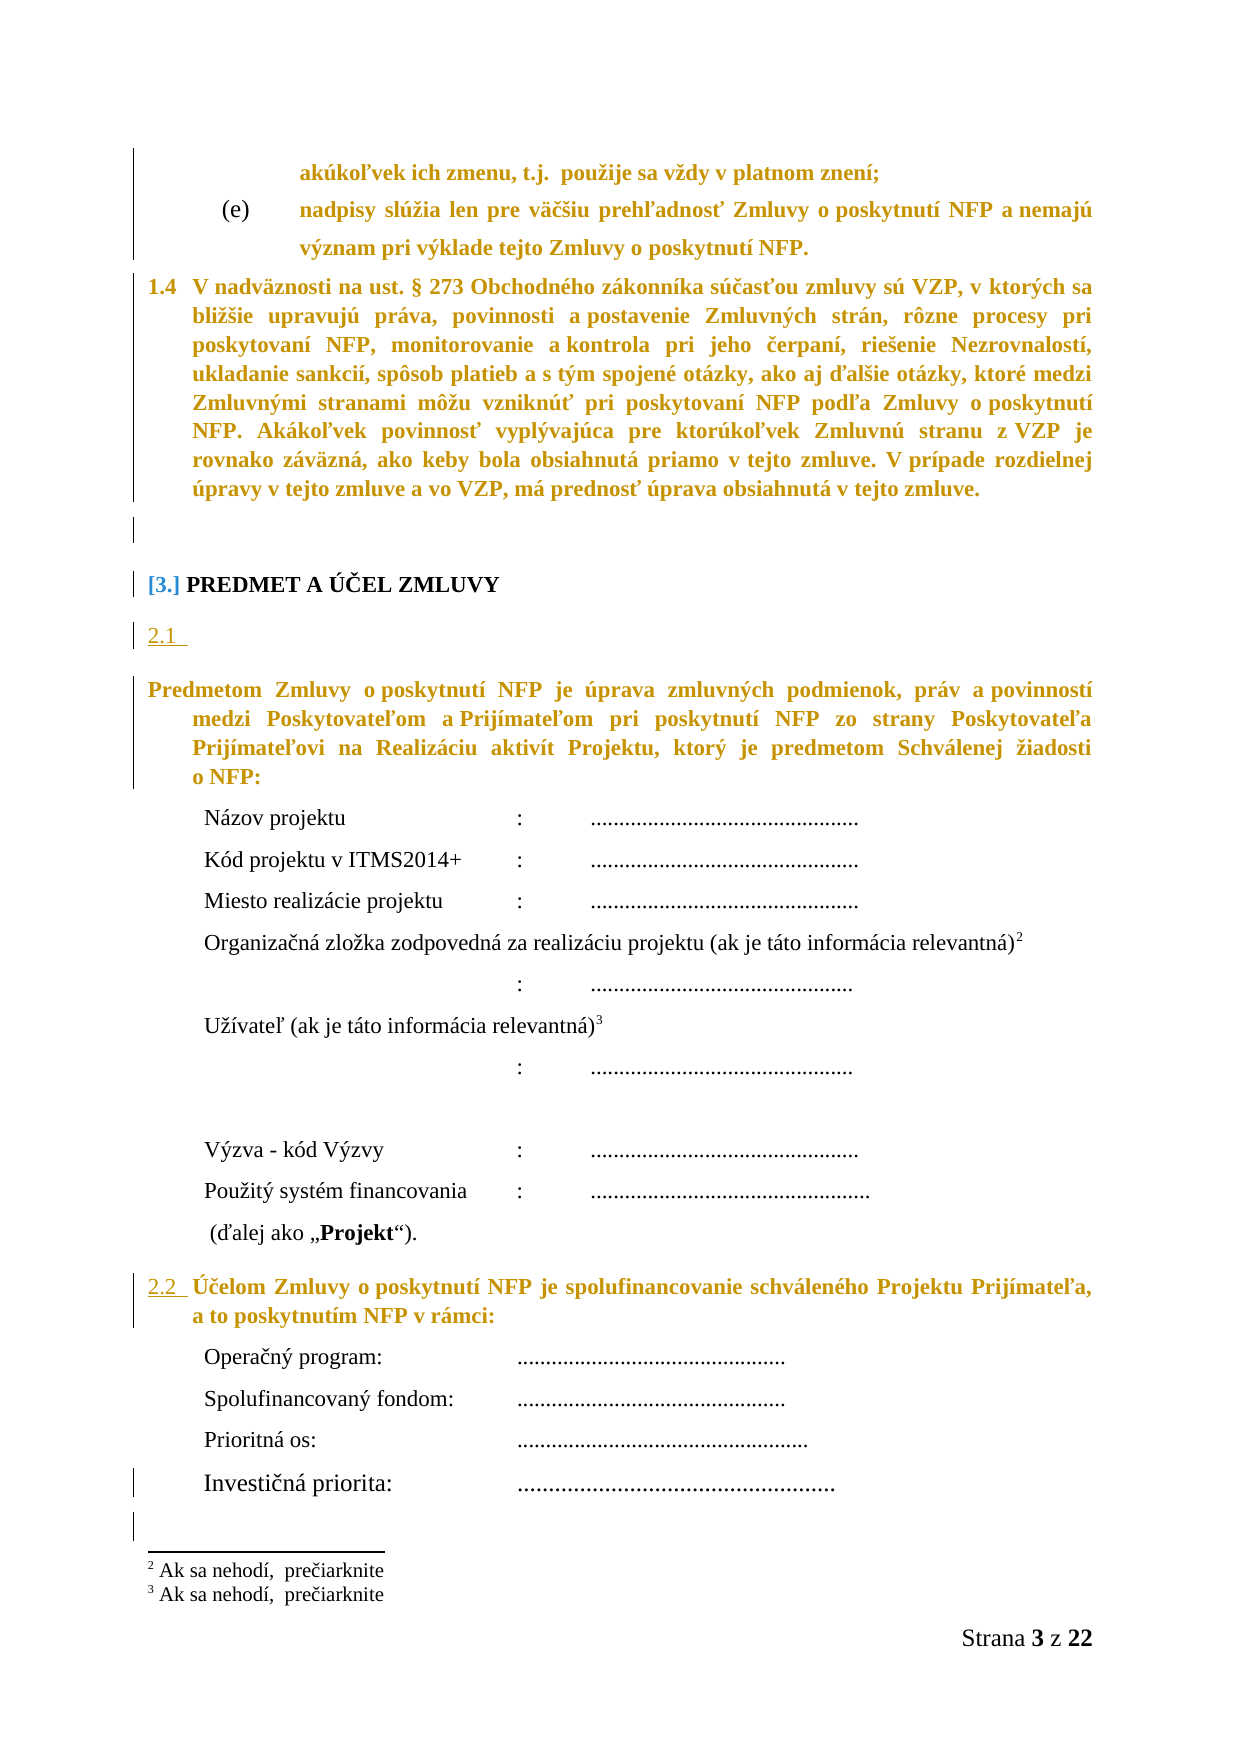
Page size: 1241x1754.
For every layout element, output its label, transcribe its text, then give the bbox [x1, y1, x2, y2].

text Investičná priorita: ................................................... [203, 1468, 1092, 1497]
text Použitý systém financovania : ................................................. [148, 1178, 1092, 1204]
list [222, 148, 1092, 185]
text Spolufinancovaný fondom: ............................................... [204, 1385, 1092, 1411]
list 1.4 V nadväznosti na ust. § 273 Obchodného zákonníka súčasťou zmluvy sú VZP, v ktorých sa bližšie upravujú práva, povinnosti a postavenie Zmluvných strán, rôzne procesy pri poskytovaní NFP, monitorovanie a kontrola pri jeho čerpaní, riešenie Nezrovnalostí, ukladanie sankcií, spôsob platieb a s tým spojené otázky, ako aj ďalšie otázky, ktoré medzi Zmluvnými stranami môžu vzniknúť pri poskytovaní NFP podľa Zmluvy o poskytnutí NFP. Akákoľvek povinnosť vyplývajúca pre ktorúkoľvek Zmluvnú stranu z VZP je rovnako záväzná, ako keby bola obsiahnutá priamo v tejto zmluve. V prípade rozdielnej úpravy v tejto zmluve a vo VZP, má prednosť úprava obsiahnutá v tejto zmluve. [148, 273, 1092, 502]
text : .............................................. [516, 1053, 1092, 1079]
text Miesto realizácie projektu : ............................................... [204, 887, 1092, 914]
subtitle PREDMET A ÚČEL ZMLUVY [148, 571, 1092, 597]
text Užívateľ (ak je táto informácia relevantná) [204, 1012, 1092, 1038]
text : .............................................. [516, 970, 1092, 997]
text Operačný program: ............................................... [204, 1343, 1092, 1370]
text Názov projektu : ............................................... [204, 804, 1092, 831]
list nadpisy slúžia len pre väčšiu prehľadnosť Zmluvy o poskytnutí NFP a nemajú význam pri výklade tejto Zmluvy o poskytnutí NFP. [222, 185, 1092, 260]
text Prioritná os: ................................................... [204, 1426, 1092, 1453]
text Výzva - kód Výzvy : ............................................... [148, 1136, 1092, 1162]
text (ďalej ako „Projekt“). [204, 1219, 1092, 1245]
text Kód projektu v ITMS2014+ : ............................................... [204, 846, 1092, 872]
text Účelom Zmluvy o poskytnutí NFP je spolufinancovanie schváleného Projektu Prijímateľa, a to poskytnutím NFP v rámci: [148, 1273, 1092, 1328]
text Predmetom Zmluvy o poskytnutí NFP je úprava zmluvných podmienok, práv a povinností medzi Poskytovateľom a Prijímateľom pri poskytnutí NFP zo strany Poskytovateľa Prijímateľovi na Realizáciu aktivít Projektu, ktorý je predmetom Schválenej žiadosti o NFP: [148, 676, 1092, 789]
text Organizačná zložka zodpovedná za realizáciu projektu (ak je táto informácia relevantná) [204, 929, 1092, 955]
